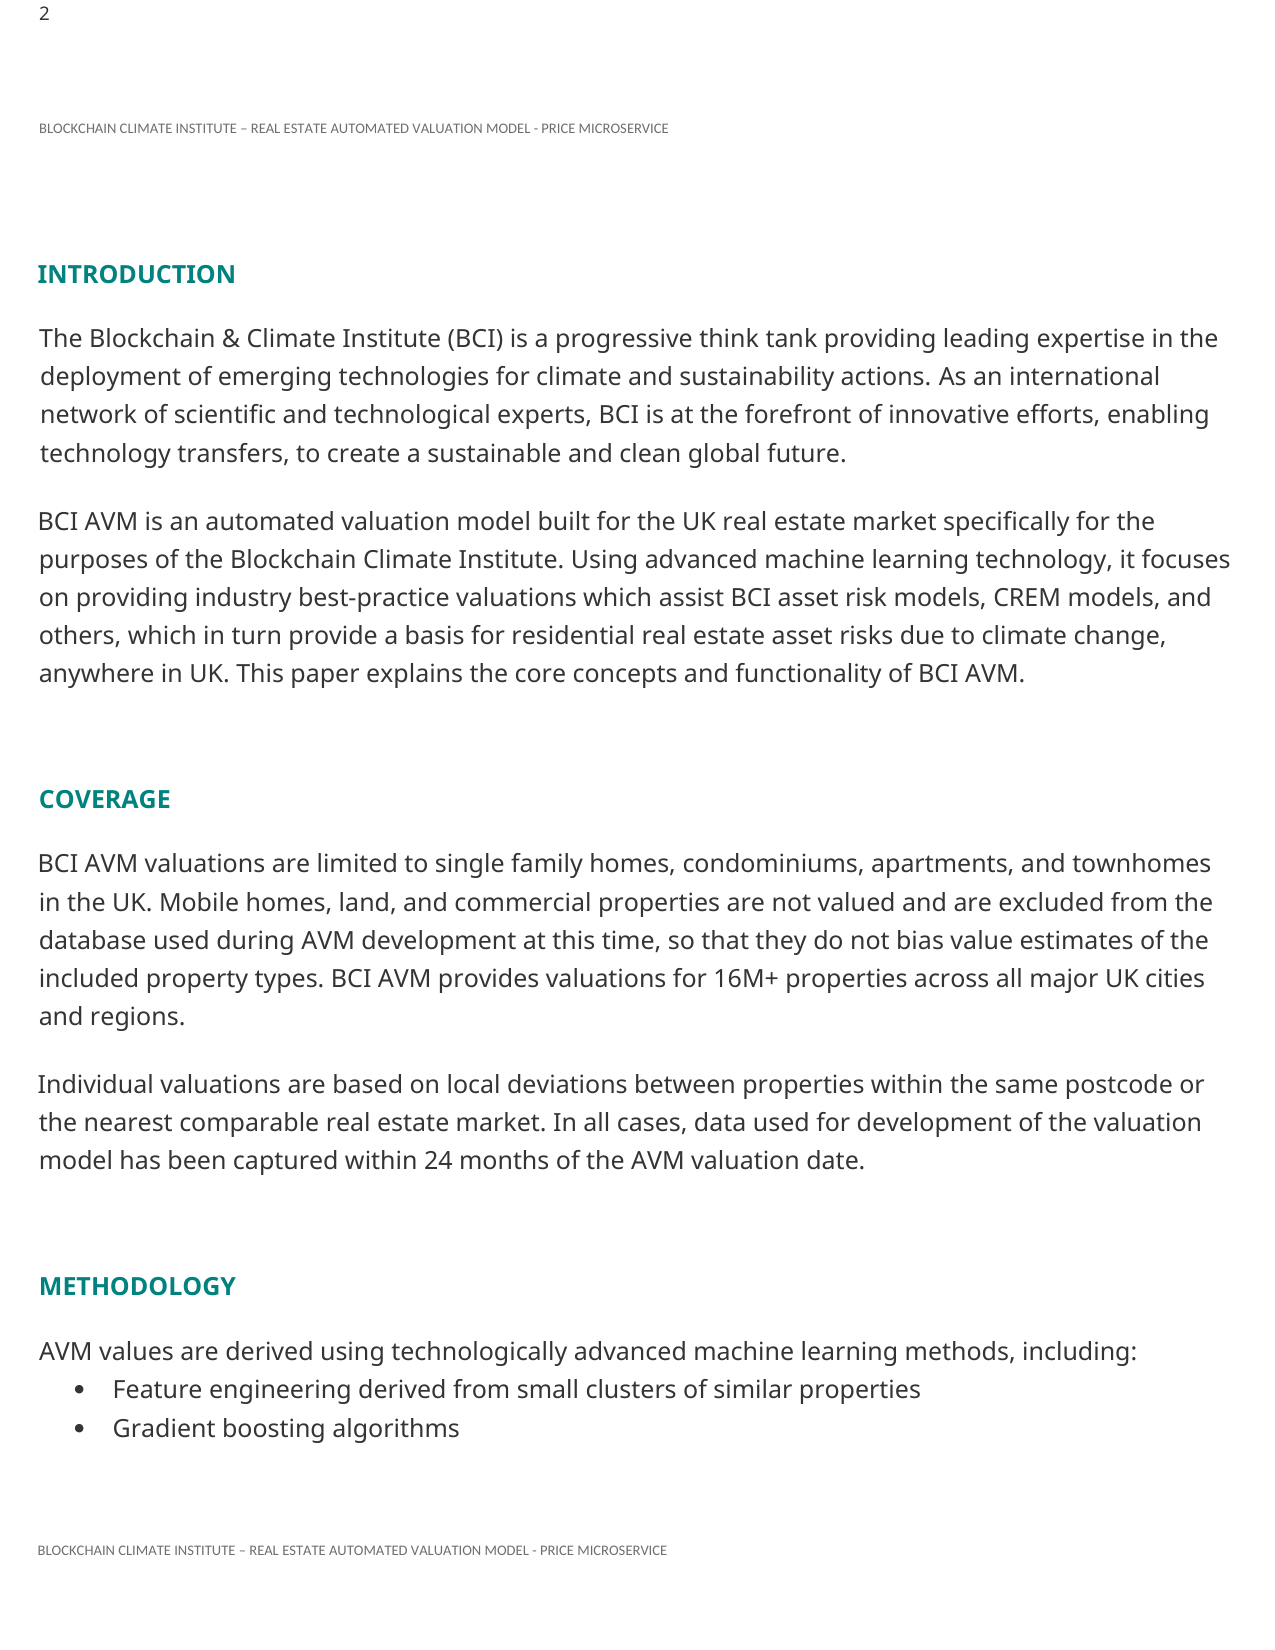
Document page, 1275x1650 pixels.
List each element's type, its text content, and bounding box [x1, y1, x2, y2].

text Individual valuations are based on local deviations between properties within the same postcode or the nearest comparable real estate market. In all cases, data used for development of the valuation model has been captured within 24 months of the AVM valuation date. [37, 1067, 1235, 1177]
subtitle COVERAGE [39, 782, 1237, 816]
text BCI AVM valuations are limited to single family homes, condominiums, apartments, and townhomes in the UK. Mobile homes, land, and commercial properties are not valued and are excluded from the database used during AVM development at this time, so that they do not bias value estimates of the included property types. BCI AVM provides valuations for 16M+ properties across all major UK cities and regions. [37, 846, 1235, 1033]
list Gradient boosting algorithms [75, 1410, 1237, 1444]
subtitle INTRODUCTION [37, 256, 1237, 290]
text BCI AVM is an automated valuation model built for the UK real estate market specifically for the purposes of the Blockchain Climate Institute. Using advanced machine learning technology, it focuses on providing industry best-practice valuations which assist BCI asset risk models, CREM models, and others, which in turn provide a basis for residential real estate asset risks due to climate change, anywhere in UK. This paper explains the core concepts and functionality of BCI AVM. [37, 503, 1235, 690]
list Feature engineering derived from small clusters of similar properties [75, 1372, 1237, 1406]
subtitle METHODOLOGY [39, 1269, 1237, 1303]
text The Blockchain & Climate Institute (BCI) is a progressive think tank providing leading expertise in the deployment of emerging technologies for climate and sustainability actions. As an international network of scientific and technological experts, BCI is at the forefront of innovative efforts, enabling technology transfers, to create a sustainable and clean global future. [39, 321, 1237, 469]
text AVM values are derived using technologically advanced machine learning methods, including: [39, 1333, 1237, 1367]
